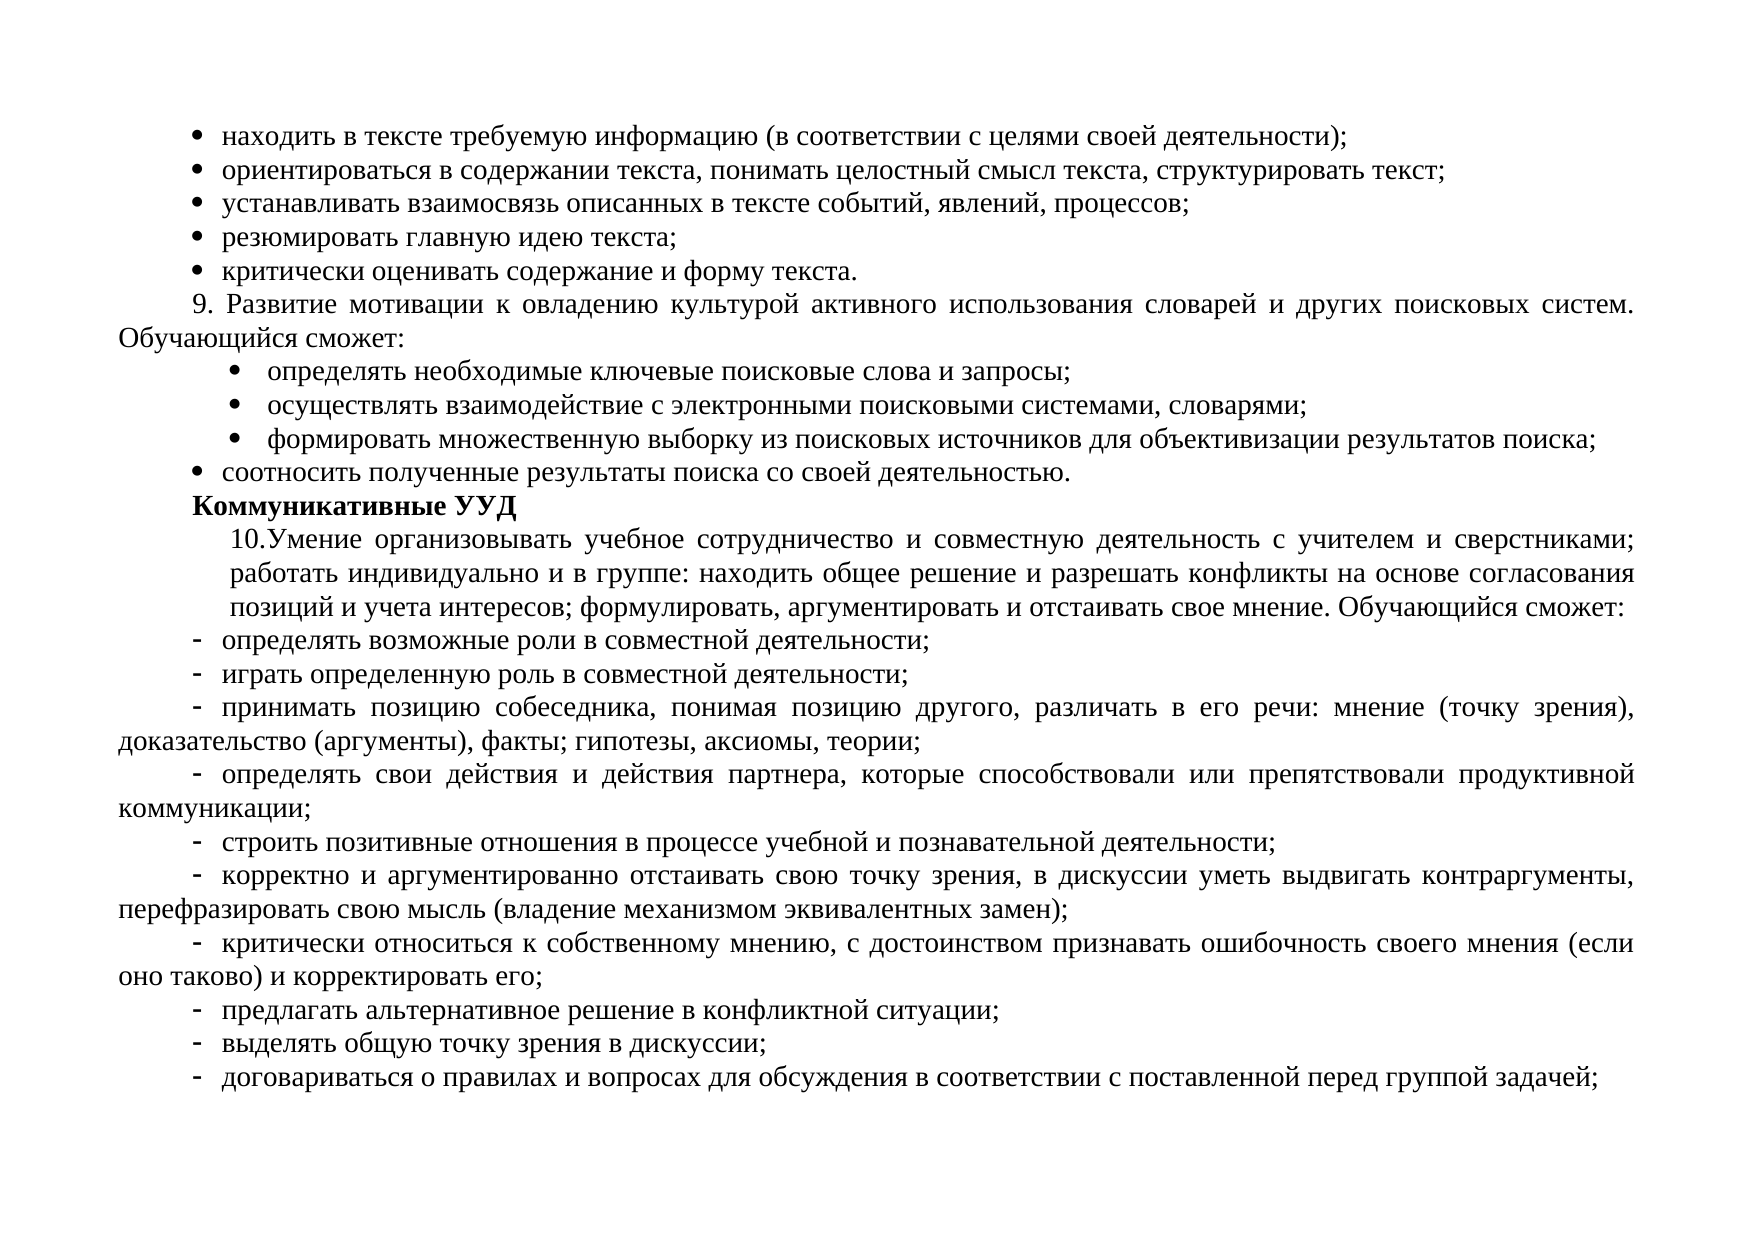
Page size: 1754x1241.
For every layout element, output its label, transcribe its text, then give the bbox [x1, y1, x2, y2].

list находить в тексте требуемую информацию (в соответствии с целями своей деятельности); [118, 118, 1636, 152]
list определять возможные роли в совместной деятельности; [118, 622, 1636, 656]
list ориентироваться в содержании текста, понимать целостный смысл текста, структурировать текст; [118, 152, 1636, 185]
list играть определенную роль в совместной деятельности; [118, 656, 1636, 689]
list соотносить полученные результаты поиска со своей деятельностью. [118, 454, 1636, 488]
list выделять общую точку зрения в дискуссии; [118, 1026, 1636, 1059]
list определять необходимые ключевые поисковые слова и запросы; [229, 353, 1636, 387]
list резюмировать главную идею текста; [118, 219, 1636, 253]
list предлагать альтернативное решение в конфликтной ситуации; [118, 992, 1636, 1026]
list критически относиться к собственному мнению, с достоинством признавать ошибочность своего мнения (если оно таково) и корректировать его; [118, 925, 1636, 992]
list формировать множественную выборку из поисковых источников для объективизации результатов поиска; [229, 421, 1636, 454]
list принимать позицию собеседника, понимая позицию другого, различать в его речи: мнение (точку зрения), доказательство (аргументы), факты; гипотезы, аксиомы, теории; [118, 689, 1636, 757]
list договариваться о правилах и вопросах для обсуждения в соответствии с поставленной перед группой задачей; [118, 1059, 1636, 1093]
list критически оценивать содержание и форму текста. [118, 253, 1636, 286]
list устанавливать взаимосвязь описанных в тексте событий, явлений, процессов; [118, 185, 1636, 219]
text 10.Умение организовывать учебное сотрудничество и совместную деятельность с учителем и сверстниками; работать индивидуально и в группе: находить общее решение и разрешать конфликты на основе согласования позиций и учета интересов; формулировать, аргументировать и отстаивать свое мнение. Обучающийся сможет: [229, 522, 1636, 622]
text 9. Развитие мотивации к овладению культурой активного использования словарей и других поисковых систем. Обучающийся сможет: [118, 286, 1636, 353]
text Коммуникативные УУД [118, 488, 1636, 522]
list осуществлять взаимодействие с электронными поисковыми системами, словарями; [229, 387, 1636, 421]
list строить позитивные отношения в процессе учебной и познавательной деятельности; [118, 824, 1636, 857]
list определять свои действия и действия партнера, которые способствовали или препятствовали продуктивной коммуникации; [118, 757, 1636, 824]
list корректно и аргументированно отстаивать свою точку зрения, в дискуссии уметь выдвигать контраргументы, перефразировать свою мысль (владение механизмом эквивалентных замен); [118, 857, 1636, 925]
